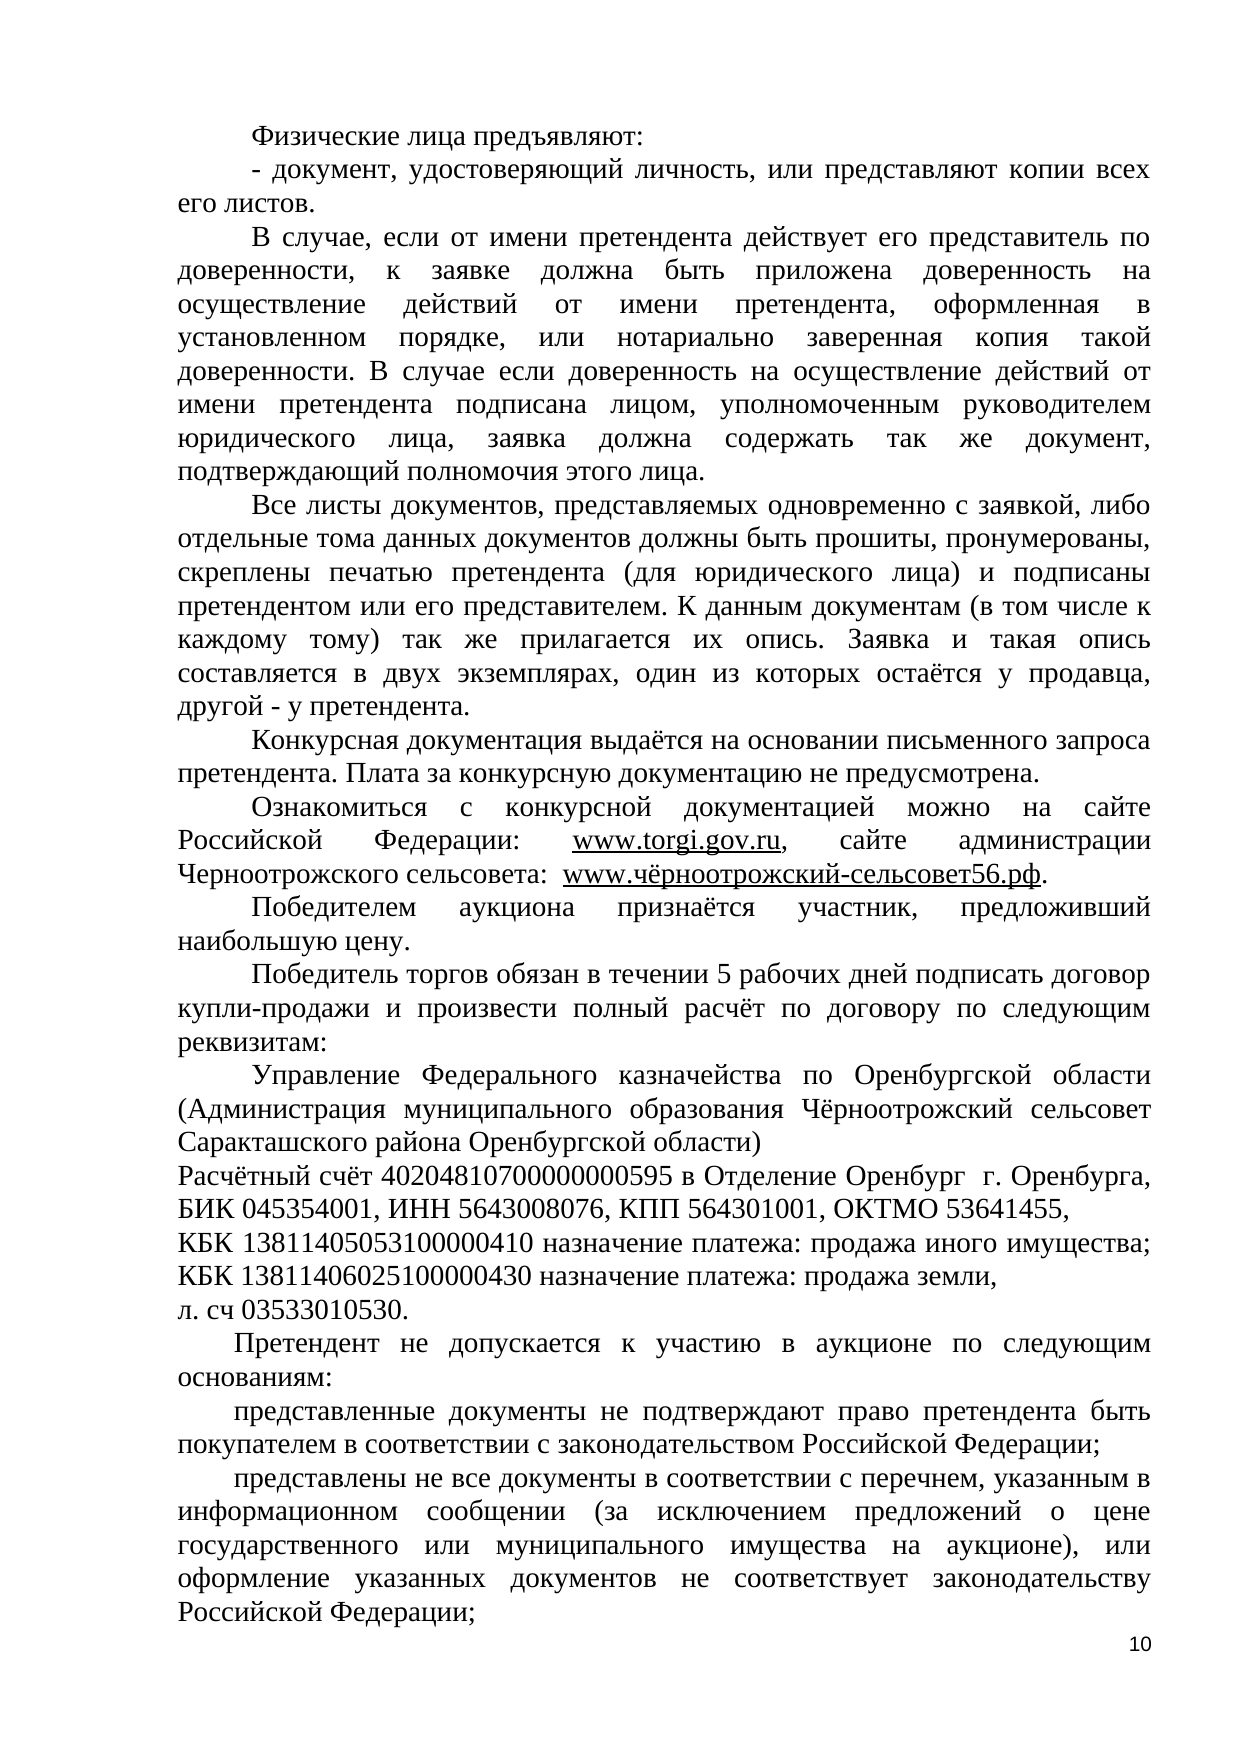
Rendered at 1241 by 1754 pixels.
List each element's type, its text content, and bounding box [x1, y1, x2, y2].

text Победителем аукциона признаётся участник, предложивший наибольшую цену. [177, 889, 1152, 957]
text Расчётный счёт 40204810700000000595 в Отделение Оренбург г. Оренбурга, БИК 045354001, ИНН 5643008076, КПП 564301001, ОКТМО 53641455, [177, 1158, 1152, 1225]
text Физические лица предъявляют: [177, 118, 1152, 152]
text Все листы документов, представляемых одновременно с заявкой, либо отдельные тома данных документов должны быть прошиты, пронумерованы, скреплены печатью претендента (для юридического лица) и подписаны претендентом или его представителем. К данным документам (в том числе к каждому тому) так же прилагается их опись. Заявка и такая опись составляется в двух экземплярах, один из которых остаётся у продавца, другой - у претендента. [177, 487, 1152, 722]
text Конкурсная документация выдаётся на основании письменного запроса претендента. Плата за конкурсную документацию не предусмотрена. [177, 722, 1152, 789]
text В случае, если от имени претендента действует его представитель по доверенности, к заявке должна быть приложена доверенность на осуществление действий от имени претендента, оформленная в установленном порядке, или нотариально заверенная копия такой доверенности. В случае если доверенность на осуществление действий от имени претендента подписана лицом, уполномоченным руководителем юридического лица, заявка должна содержать так же документ, подтверждающий полномочия этого лица. [177, 219, 1152, 487]
text л. сч 03533010530. [177, 1292, 1152, 1326]
text представлены не все документы в соответствии с перечнем, указанным в информационном сообщении (за исключением предложений о цене государственного или муниципального имущества на аукционе), или оформление указанных документов не соответствует законодательству Российской Федерации; [177, 1460, 1152, 1627]
text - документ, удостоверяющий личность, или представляют копии всех его листов. [177, 152, 1152, 219]
text Претендент не допускается к участию в аукционе по следующим основаниям: [177, 1326, 1152, 1393]
text представленные документы не подтверждают право претендента быть покупателем в соответствии с законодательством Российской Федерации; [177, 1393, 1152, 1460]
text Управление Федерального казначейства по Оренбургской области (Администрация муниципального образования Чёрноотрожский сельсовет Саракташского района Оренбургской области) [177, 1057, 1152, 1158]
text КБК 13811405053100000410 назначение платежа: продажа иного имущества; КБК 13811406025100000430 назначение платежа: продажа земли, [177, 1225, 1152, 1292]
text Победитель торгов обязан в течении 5 рабочих дней подписать договор купли-продажи и произвести полный расчёт по договору по следующим реквизитам: [177, 957, 1152, 1057]
text Ознакомиться с конкурсной документацией можно на сайте Российской Федерации: www.torgi.gov.ru, сайте администрации Черноотрожского сельсовета: www.чёрноотрожский-сельсовет56.рф. [177, 789, 1152, 889]
